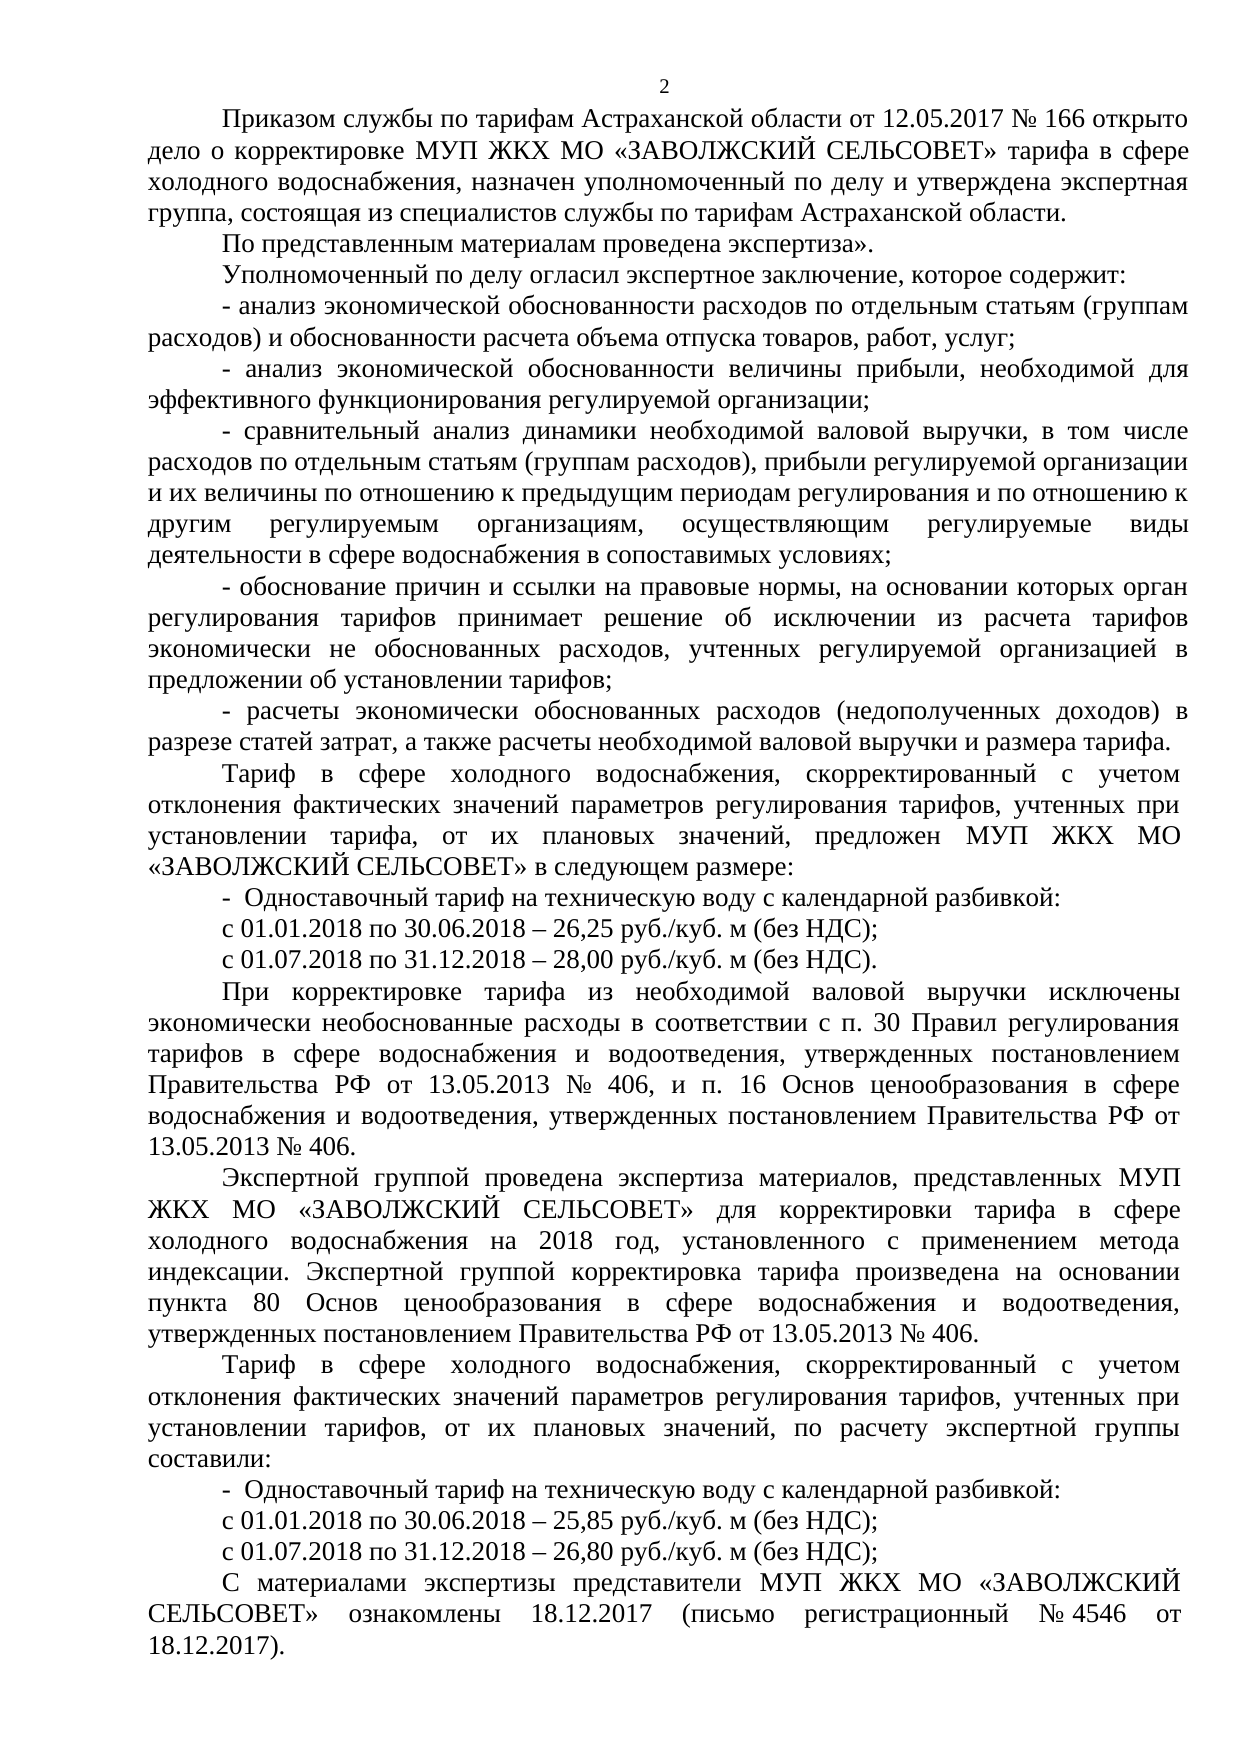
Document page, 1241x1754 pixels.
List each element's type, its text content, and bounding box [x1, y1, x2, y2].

text Тариф в сфере холодного водоснабжения, скорректированный с учетом отклонения фактических значений параметров регулирования тарифов, учтенных при установлении тарифа, от их плановых значений, предложен МУП ЖКХ МО «ЗАВОЛЖСКИЙ СЕЛЬСОВЕТ» в следующем размере: [148, 757, 1181, 881]
text - сравнительный анализ динамики необходимой валовой выручки, в том числе расходов по отдельным статьям (группам расходов), прибыли регулируемой организации и их величины по отношению к предыдущим периодам регулирования и по отношению к другим регулируемым организациям, осуществляющим регулируемые виды деятельности в сфере водоснабжения в сопоставимых условиях; [148, 414, 1189, 570]
text - Одноставочный тариф на техническую воду с календарной разбивкой: [148, 1473, 1181, 1504]
text Приказом службы по тарифам Астраханской области от 12.05.2017 № 166 открыто дело о корректировке МУП ЖКХ МО «ЗАВОЛЖСКИЙ СЕЛЬСОВЕТ» тарифа в сфере холодного водоснабжения, назначен уполномоченный по делу и утверждена экспертная группа, состоящая из специалистов службы по тарифам Астраханской области. [148, 103, 1189, 227]
text - Одноставочный тариф на техническую воду с календарной разбивкой: [148, 881, 1181, 912]
text с 01.07.2018 по 31.12.2018 – 26,80 руб./куб. м (без НДС); [148, 1535, 1181, 1566]
text - анализ экономической обоснованности величины прибыли, необходимой для эффективного функционирования регулируемой организации; [148, 352, 1189, 414]
text По представленным материалам проведена экспертиза». [148, 227, 1189, 258]
text с 01.07.2018 по 31.12.2018 – 28,00 руб./куб. м (без НДС). [148, 943, 1181, 975]
text Уполномоченный по делу огласил экспертное заключение, которое содержит: [148, 258, 1189, 289]
text с 01.01.2018 по 30.06.2018 – 26,25 руб./куб. м (без НДС); [148, 912, 1181, 943]
text с 01.01.2018 по 30.06.2018 – 25,85 руб./куб. м (без НДС); [148, 1504, 1181, 1535]
text Тариф в сфере холодного водоснабжения, скорректированный с учетом отклонения фактических значений параметров регулирования тарифов, учтенных при установлении тарифов, от их плановых значений, по расчету экспертной группы составили: [148, 1348, 1181, 1473]
text - анализ экономической обоснованности расходов по отдельным статьям (группам расходов) и обоснованности расчета объема отпуска товаров, работ, услуг; [148, 289, 1189, 352]
text - обоснование причин и ссылки на правовые нормы, на основании которых орган регулирования тарифов принимает решение об исключении из расчета тарифов экономически не обоснованных расходов, учтенных регулируемой организацией в предложении об установлении тарифов; [148, 570, 1189, 694]
text С материалами экспертизы представители МУП ЖКХ МО «ЗАВОЛЖСКИЙ СЕЛЬСОВЕТ» ознакомлены 18.12.2017 (письмо регистрационный № 4546 от 18.12.2017). [148, 1566, 1181, 1660]
text Экспертной группой проведена экспертиза материалов, представленных МУП ЖКХ МО «ЗАВОЛЖСКИЙ СЕЛЬСОВЕТ» для корректировки тарифа в сфере холодного водоснабжения на 2018 год, установленного с применением метода индексации. Экспертной группой корректировка тарифа произведена на основании пункта 80 Основ ценообразования в сфере водоснабжения и водоотведения, утвержденных постановлением Правительства РФ от 13.05.2013 № 406. [148, 1162, 1181, 1348]
text При корректировке тарифа из необходимой валовой выручки исключены экономически необоснованные расходы в соответствии с п. 30 Правил регулирования тарифов в сфере водоснабжения и водоотведения, утвержденных постановлением Правительства РФ от 13.05.2013 № 406, и п. 16 Основ ценообразования в сфере водоснабжения и водоотведения, утвержденных постановлением Правительства РФ от 13.05.2013 № 406. [148, 975, 1181, 1162]
text - расчеты экономически обоснованных расходов (недополученных доходов) в разрезе статей затрат, а также расчеты необходимой валовой выручки и размера тарифа. [148, 694, 1189, 757]
